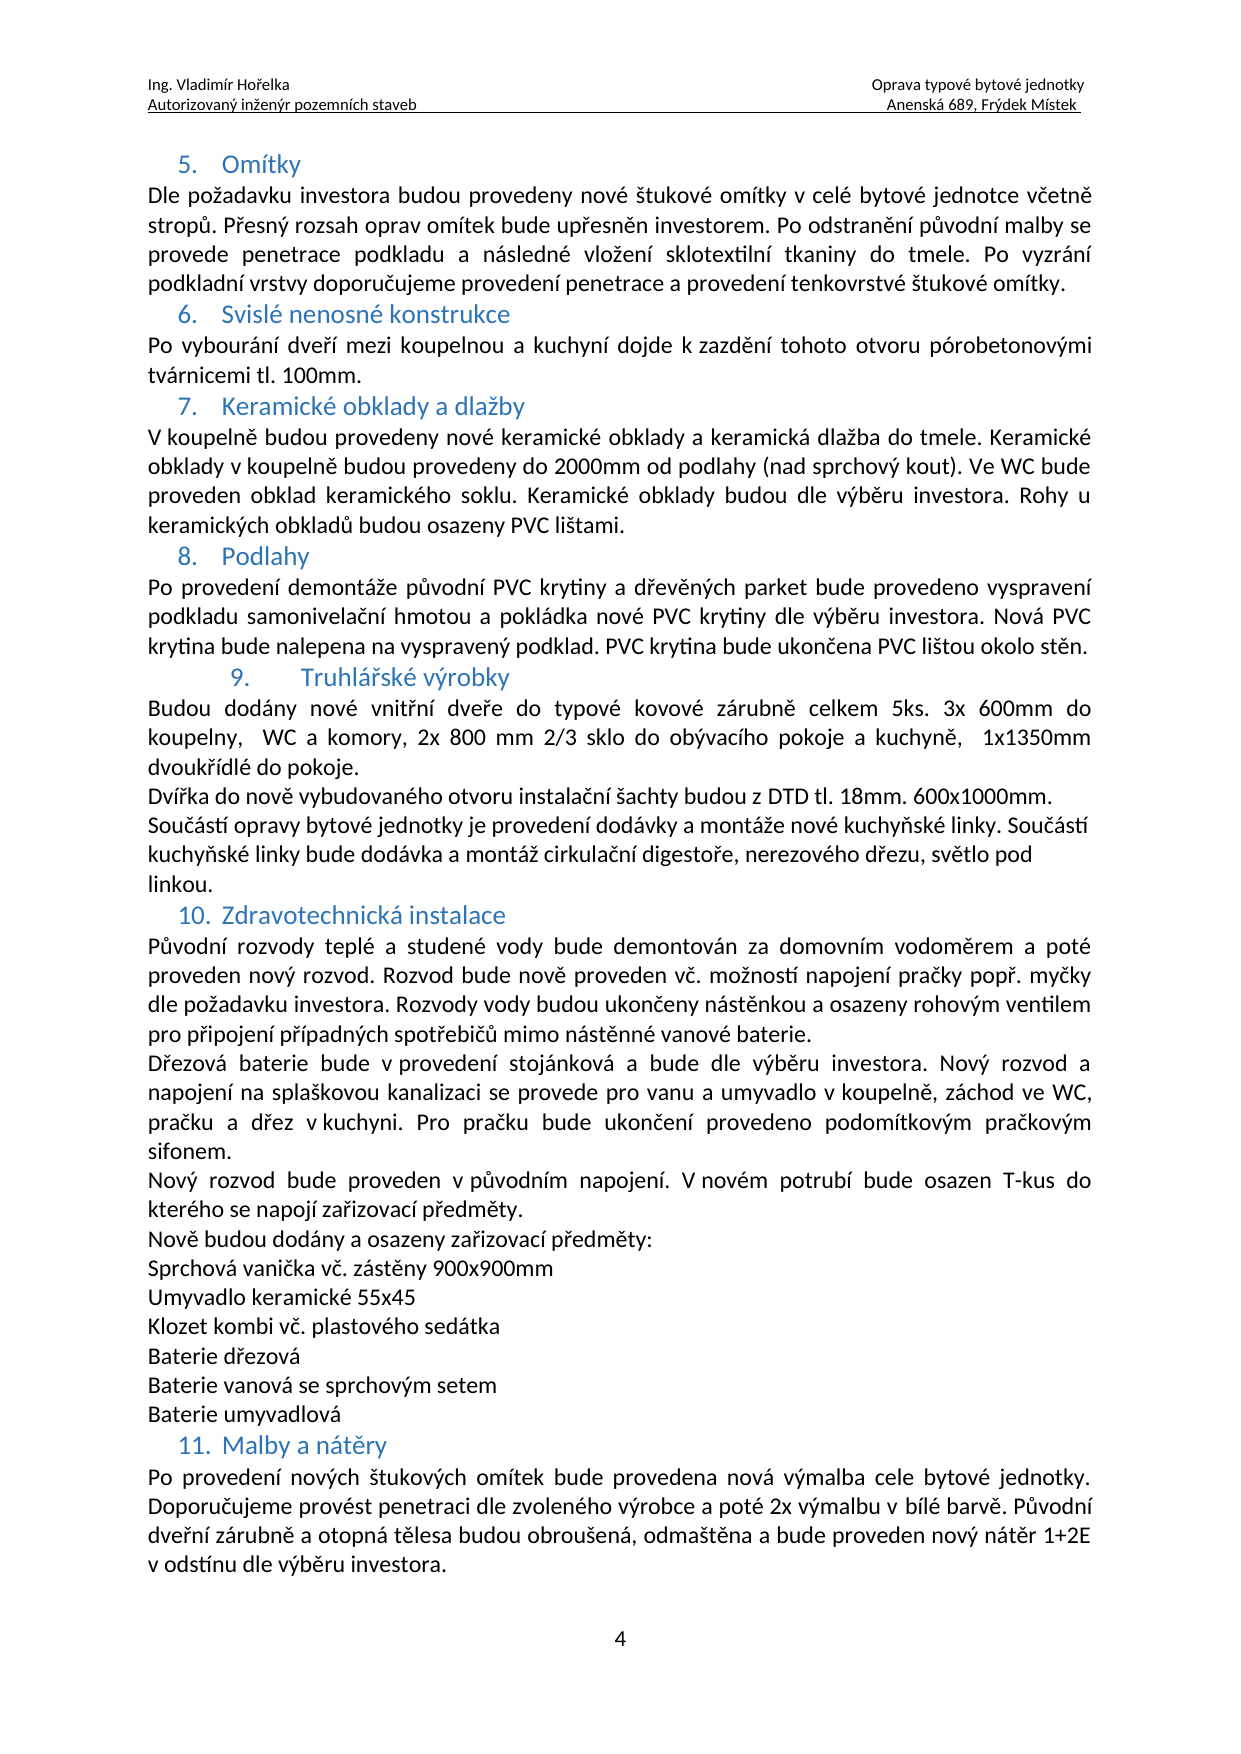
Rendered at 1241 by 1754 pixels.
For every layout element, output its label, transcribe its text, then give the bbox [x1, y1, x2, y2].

text Umyvadlo keramické 55x45 [148, 1282, 1092, 1311]
text Po vybourání dveří mezi koupelnou a kuchyní dojde k zazdění tohoto otvoru pórobetonovými tvárnicemi tl. 100mm. [148, 331, 1092, 389]
list V koupelně budou provedeny nové keramické obklady a keramická dlažba do tmele. Keramické obklady v koupelně budou provedeny do 2000mm od podlahy (nad sprchový kout). Ve WC bude proveden obklad keramického soklu. Keramické obklady budou dle výběru investora. Rohy u keramických obkladů budou osazeny PVC lištami. [148, 422, 1092, 539]
text Baterie vanová se sprchovým setem [148, 1370, 1092, 1399]
text Součástí opravy bytové jednotky je provedení dodávky a montáže nové kuchyňské linky. Součástí kuchyňské linky bude dodávka a montáž cirkulační digestoře, nerezového dřezu, světlo pod linkou. [148, 810, 1092, 898]
list Malby a nátěry [177, 1428, 1092, 1462]
text Nový rozvod bude proveden v původním napojení. V novém potrubí bude osazen T-kus do kterého se napojí zařizovací předměty. [148, 1165, 1092, 1224]
text Původní rozvody teplé a studené vody bude demontován za domovním vodoměrem a poté proveden nový rozvod. Rozvod bude nově proveden vč. možností napojení pračky popř. myčky dle požadavku investora. Rozvody vody budou ukončeny nástěnkou a osazeny rohovým ventilem pro připojení případných spotřebičů mimo nástěnné vanové baterie. [148, 931, 1092, 1048]
list Truhlářské výrobky [223, 660, 1092, 693]
list Keramické obklady a dlažby [177, 389, 1092, 422]
text Dle požadavku investora budou provedeny nové štukové omítky v celé bytové jednotce včetně stropů. Přesný rozsah oprav omítek bude upřesněn investorem. Po odstranění původní malby se provede penetrace podkladu a následné vložení sklotextilní tkaniny do tmele. Po vyzrání podkladní vrstvy doporučujeme provedení penetrace a provedení tenkovrstvé štukové omítky. [148, 180, 1092, 297]
text Dvířka do nově vybudovaného otvoru instalační šachty budou z DTD tl. 18mm. 600x1000mm. [148, 781, 1092, 810]
list Podlahy [148, 539, 1092, 572]
text Nově budou dodány a osazeny zařizovací předměty: [148, 1224, 1092, 1253]
text Sprchová vanička vč. zástěny 900x900mm [148, 1253, 1092, 1282]
text Po provedení demontáže původní PVC krytiny a dřevěných parket bude provedeno vyspravení podkladu samonivelační hmotou a pokládka nové PVC krytiny dle výběru investora. Nová PVC krytina bude nalepena na vyspravený podklad. PVC krytina bude ukončena PVC lištou okolo stěn. [148, 572, 1092, 660]
list Omítky [177, 147, 1092, 180]
text Po provedení nových štukových omítek bude provedena nová výmalba cele bytové jednotky. Doporučujeme provést penetraci dle zvoleného výrobce a poté 2x výmalbu v bílé barvě. Původní dveřní zárubně a otopná tělesa budou obroušená, odmaštěna a bude proveden nový nátěr 1+2E v odstínu dle výběru investora. [148, 1462, 1092, 1579]
text Baterie dřezová [148, 1341, 1092, 1370]
text Budou dodány nové vnitřní dveře do typové kovové zárubně celkem 5ks. 3x 600mm do koupelny, WC a komory, 2x 800 mm 2/3 sklo do obývacího pokoje a kuchyně, 1x1350mm dvoukřídlé do pokoje. [148, 693, 1092, 781]
text Dřezová baterie bude v provedení stojánková a bude dle výběru investora. Nový rozvod a napojení na splaškovou kanalizaci se provede pro vanu a umyvadlo v koupelně, záchod ve WC, pračku a dřez v kuchyni. Pro pračku bude ukončení provedeno podomítkovým pračkovým sifonem. [148, 1048, 1092, 1165]
list Svislé nenosné konstrukce [177, 297, 1092, 331]
text Baterie umyvadlová [148, 1399, 1092, 1428]
text Klozet kombi vč. plastového sedátka [148, 1311, 1092, 1341]
list Zdravotechnická instalace [177, 898, 1092, 931]
